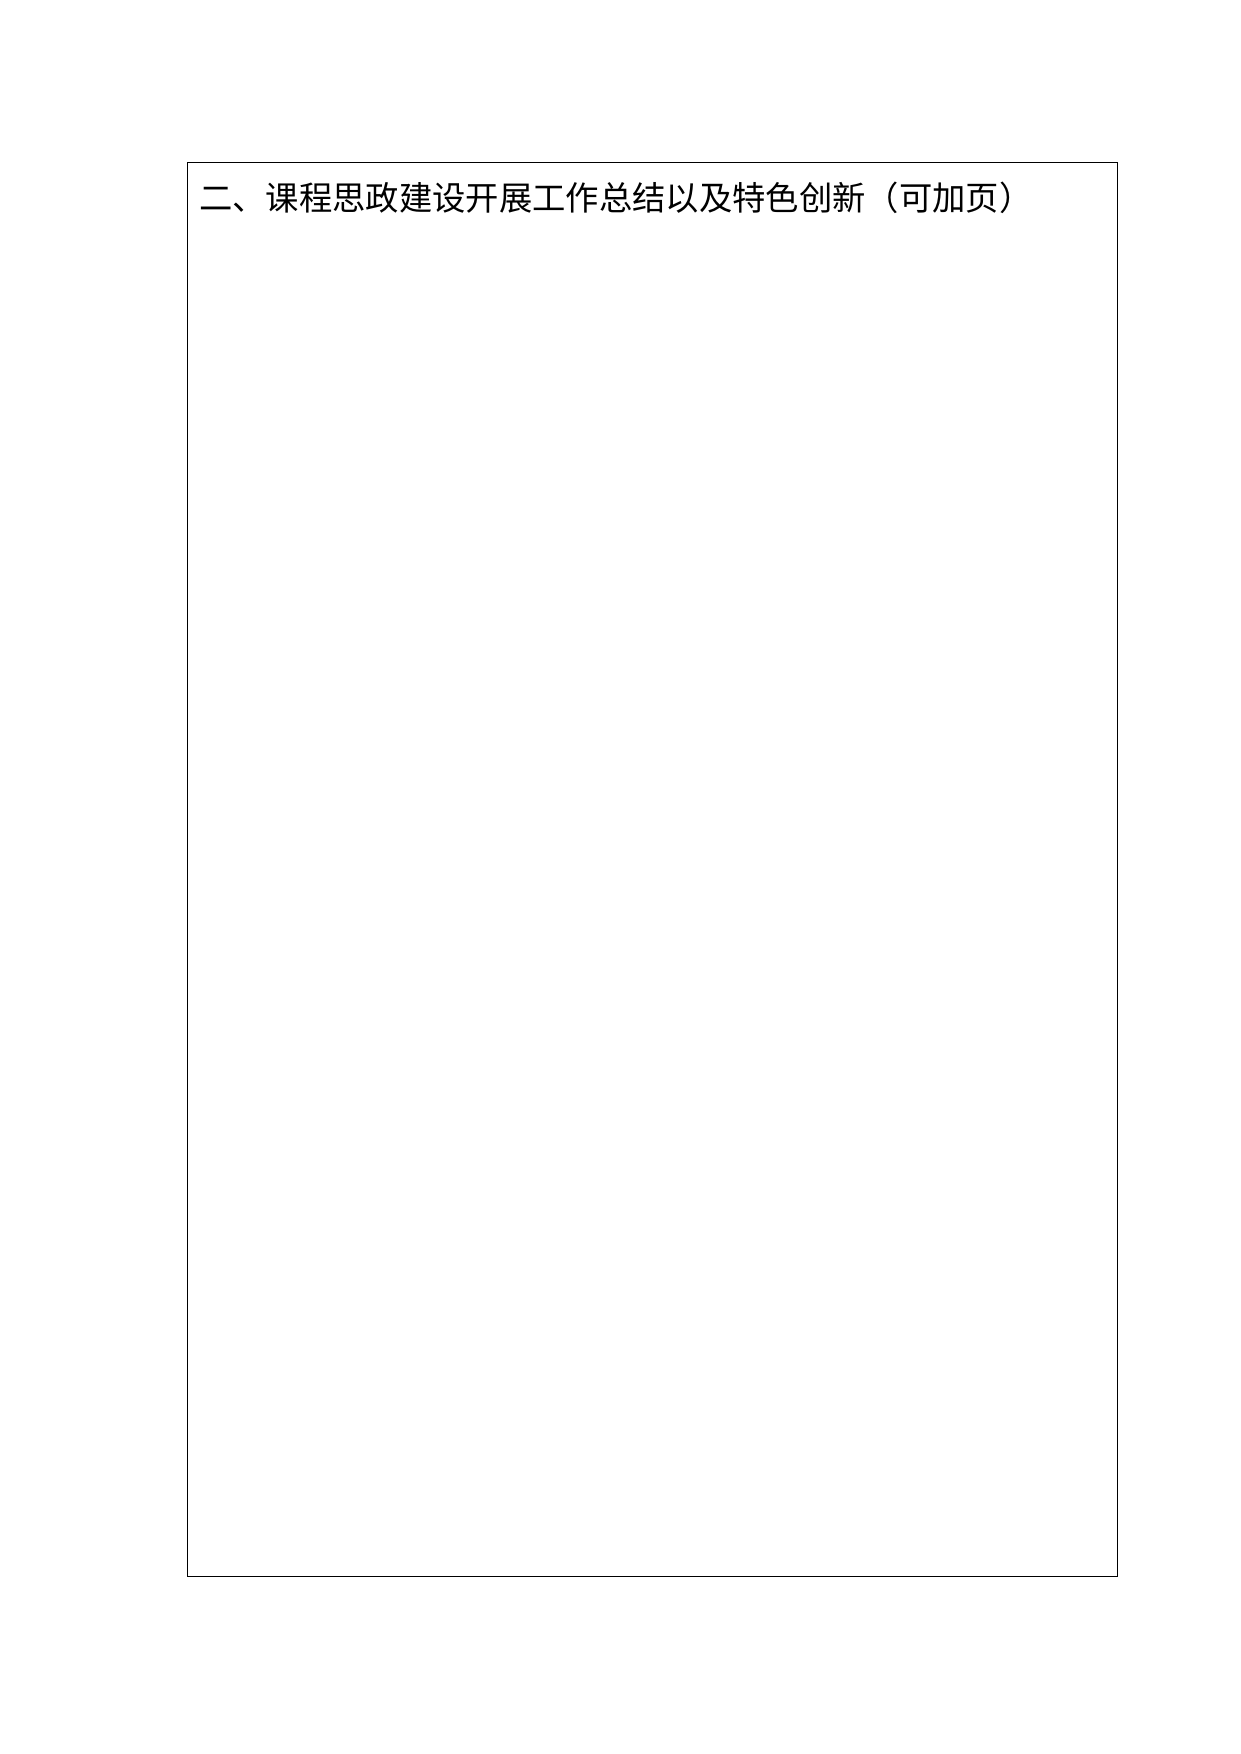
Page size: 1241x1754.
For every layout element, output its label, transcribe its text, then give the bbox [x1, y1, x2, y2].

table_cell 二、课程思政建设开展工作总结以及特色创新（可加页） [188, 163, 1117, 1576]
